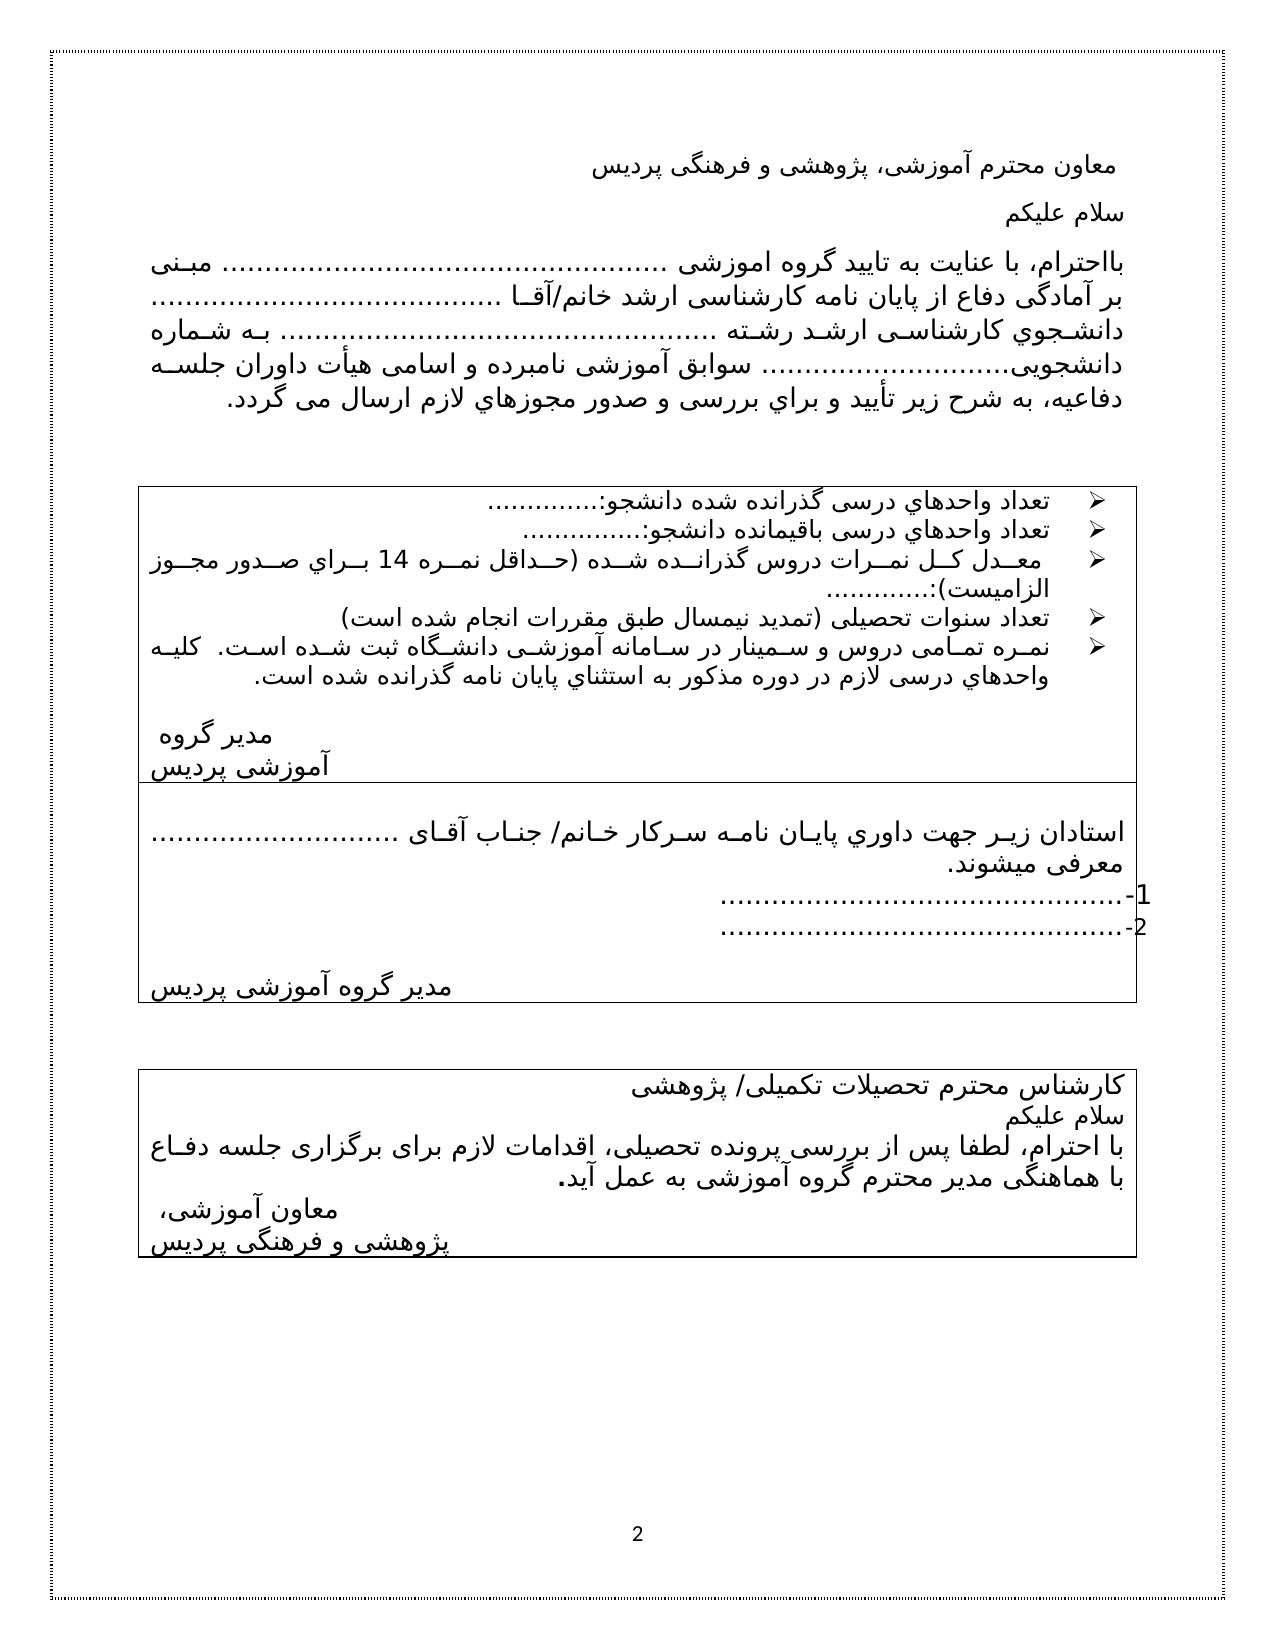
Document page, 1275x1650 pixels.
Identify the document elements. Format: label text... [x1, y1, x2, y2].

table_header کارشناس محترم تحصیلات تکمیلی/ پژوهشی سلام علیکم با احترام، لطفا پس از بررسی پرونده تحصیلی، اقدامات لازم برای برگزاری جلسه دفاع با هماهنگی مدیر محترم گروه آموزشی به عمل آید. معاون آموزشی، پژوهشی و فرهنگی پردیس [139, 1070, 1136, 1256]
table_cell استادان زیر جهت داوري پایان نامه سرکار خانم/ جناب آقای ............................. معرفی میشوند. ............................................... ............................................... مدیر گروه آموزشی پردیس [139, 783, 1136, 1002]
text معاون محترم آموزشی، پژوهشی و فرهنگی پردیس [150, 150, 1125, 179]
text سلام علیکم [150, 198, 1125, 227]
table_header تعداد واحدهاي درسی گذرانده شده دانشجو:.............. تعداد واحدهاي درسی باقیمانده دانشجو:............... معدل کل نمرات دروس گذرانده شده (حداقل نمره 14 براي صدور مجوز الزامیست):............. تعداد سنوات تحصیلی (تمدید نیمسال طبق مقررات انجام شده است) نمره تمامی دروس و سمینار در سامانه آموزشی دانشگاه ثبت شده است. کلیه واحدهاي درسی لازم در دوره مذکور به استثناي پایان نامه گذرانده شده است. مدیر گروه آموزشی پردیس [139, 487, 1136, 782]
text بااحترام، با عنایت به تایید گروه اموزشی .................................................... مبنی بر آمادگی دفاع از پایان نامه کارشناسی ارشد خانم/آقا ......................................... دانشجوي کارشناسی ارشد رشته ................................................... به شماره دانشجویی............................. سوابق آموزشی نامبرده و اسامی هیأت داوران جلسه دفاعیه، به شرح زیر تأیید و براي بررسی و صدور مجوزهاي لازم ارسال می گردد. [150, 246, 1125, 414]
